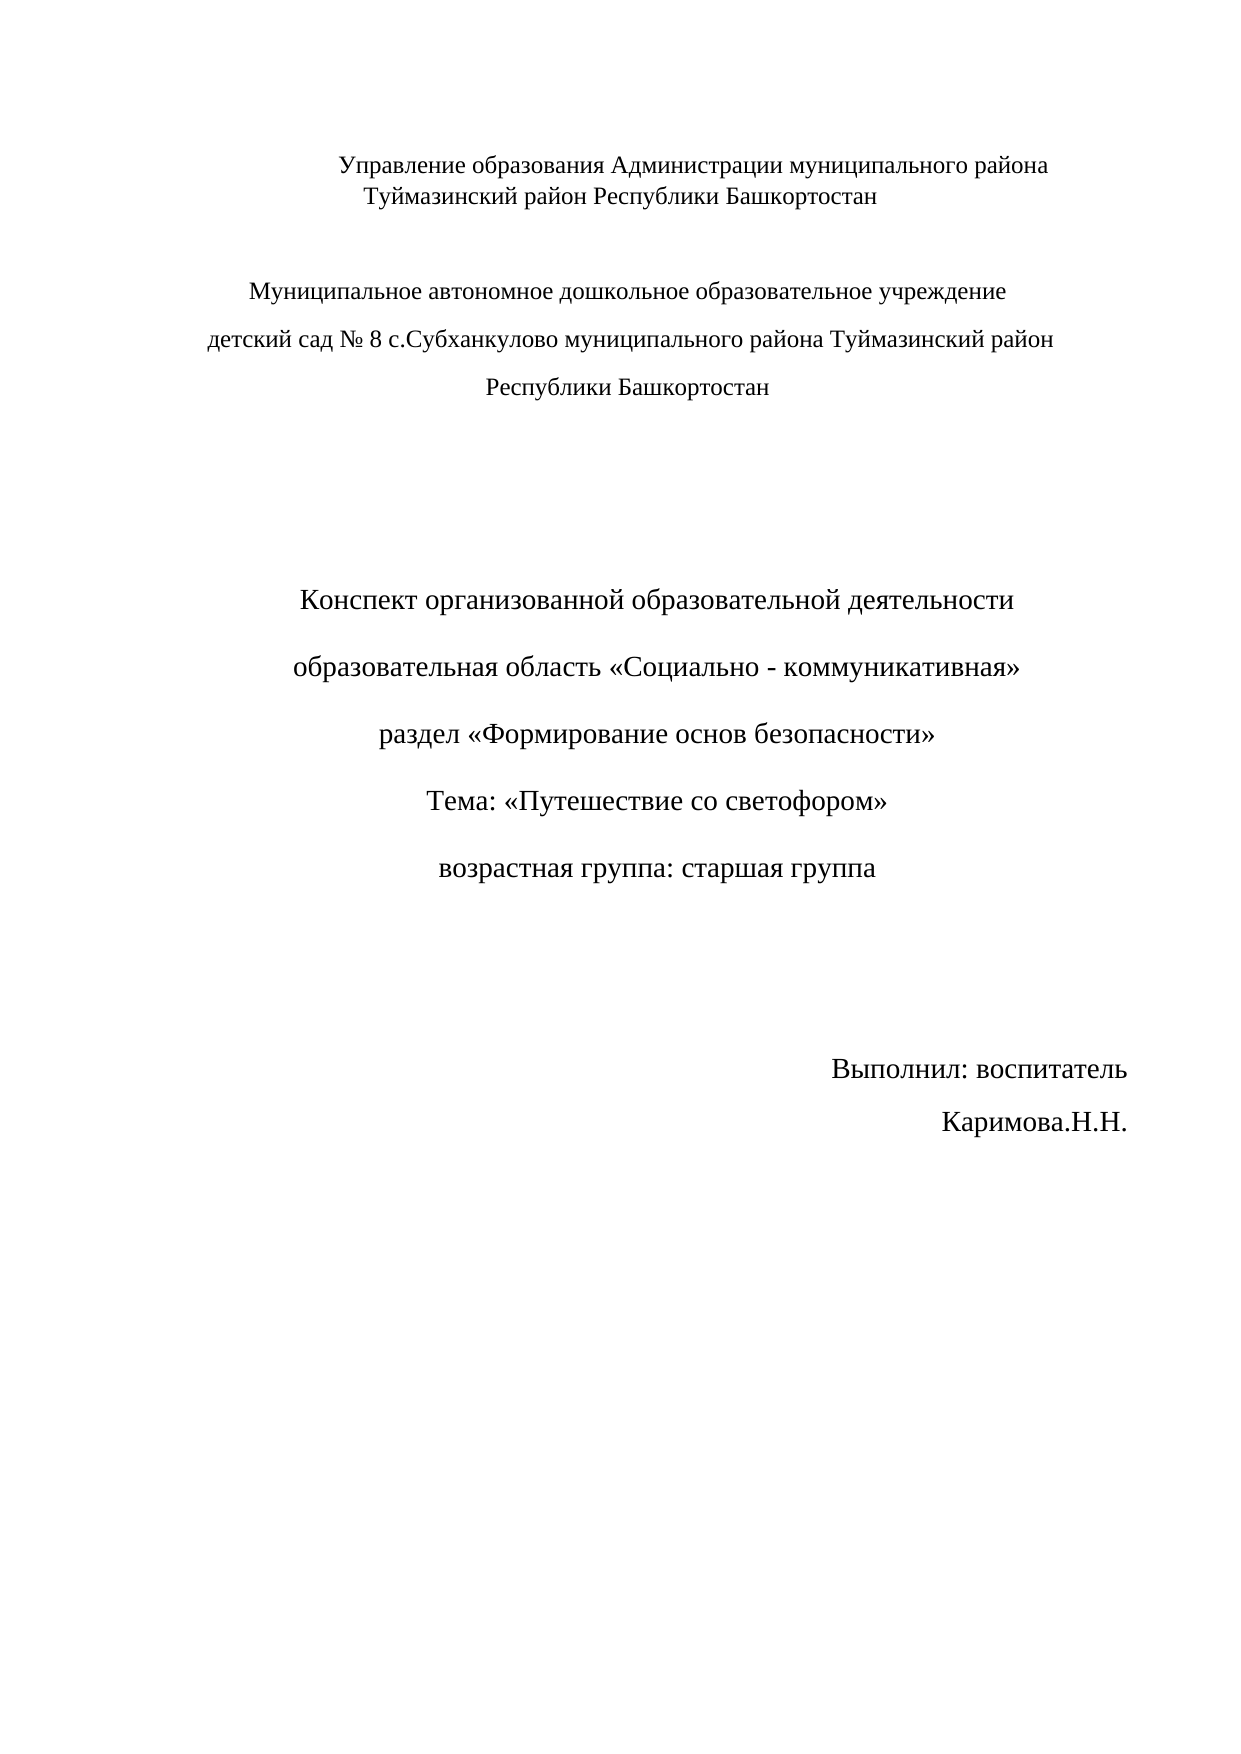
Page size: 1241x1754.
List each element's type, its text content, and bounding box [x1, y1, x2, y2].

text Республики Башкортостан [112, 372, 1128, 401]
text возрастная группа: старшая группа [186, 850, 1128, 883]
text Конспект организованной образовательной деятельности [186, 582, 1128, 616]
text Тема: «Путешествие со светофором» [186, 783, 1128, 816]
text Муниципальное автономное дошкольное образовательное учреждение [112, 276, 1128, 305]
text Каримова.Н.Н. [112, 1104, 1128, 1137]
text раздел «Формирование основ безопасности» [186, 716, 1128, 749]
text Выполнил: воспитатель [112, 1051, 1128, 1084]
text детский сад № 8 с.Субханкулово муниципального района Туймазинский район [112, 324, 1128, 353]
text Управление образования Администрации муниципального района Туймазинский район Республики Башкортостан [112, 150, 1128, 210]
text образовательная область «Социально - коммуникативная» [186, 649, 1128, 682]
